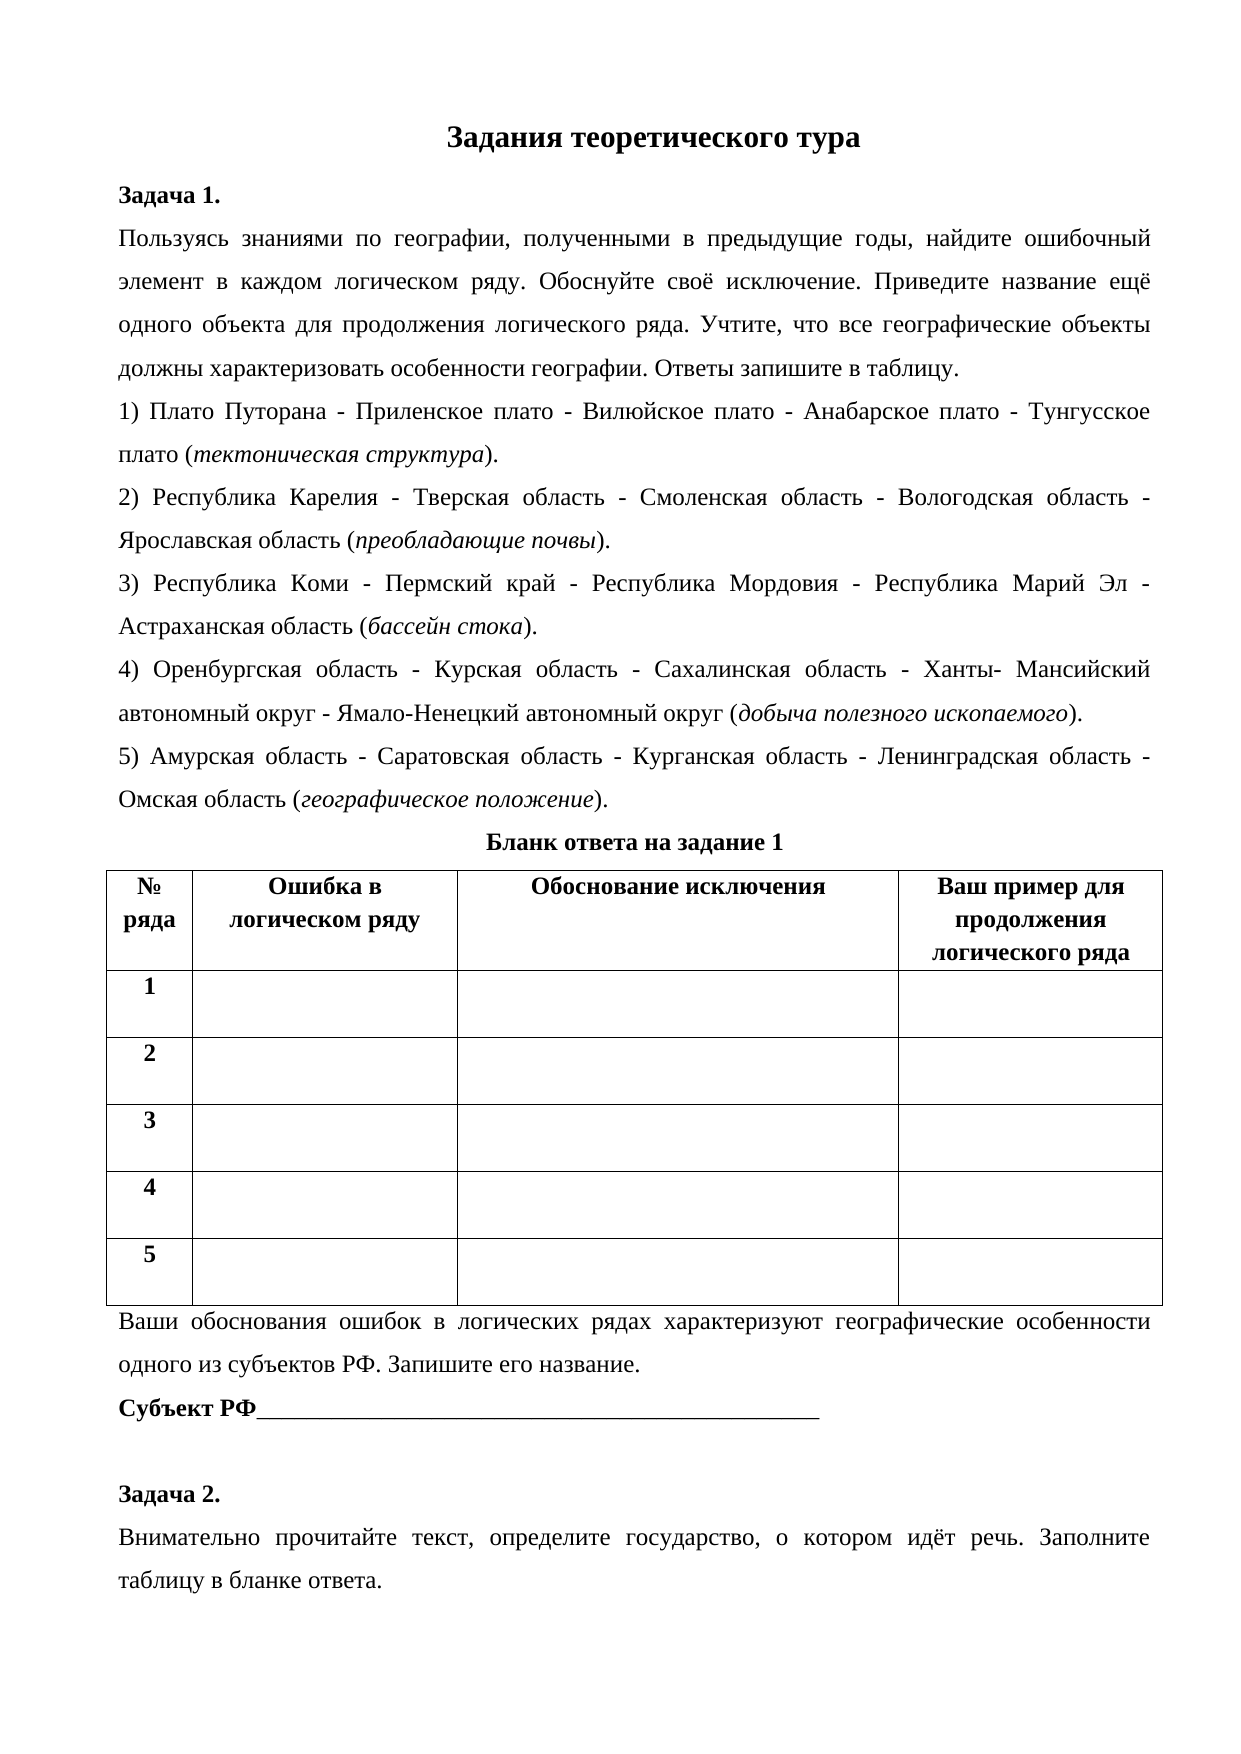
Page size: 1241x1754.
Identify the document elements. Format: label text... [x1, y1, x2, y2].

table_cell 3 [107, 1105, 192, 1171]
text Бланк ответа на задание 1 [118, 827, 1152, 856]
table_cell [899, 1172, 1162, 1238]
table_cell [899, 1239, 1162, 1305]
table_cell [193, 1105, 457, 1171]
table_header Ваш пример для продолжения логического ряда [899, 871, 1162, 970]
table_cell 5 [107, 1239, 192, 1305]
table_cell 1 [107, 971, 192, 1037]
text 4) Оренбургская область - Курская область - Сахалинская область - Ханты- Мансийский автономный округ - Ямало-Ненецкий автономный округ (добыча полезного ископаемого). [118, 654, 1152, 726]
table_cell [458, 1105, 898, 1171]
table_header № ряда [107, 871, 192, 970]
text 2) Республика Карелия - Тверская область - Смоленская область - Вологодская область - Ярославская область (преобладающие почвы). [118, 482, 1152, 554]
table_cell [899, 971, 1162, 1037]
text 1) Плато Путорана - Приленское плато - Вилюйское плато - Анабарское плато - Тунгусское плато (тектоническая структура). [118, 396, 1152, 468]
table_header Ошибка в логическом ряду [193, 871, 457, 970]
table_cell [458, 1038, 898, 1104]
text Субъект РФ_____________________________________________ [118, 1393, 1152, 1421]
table_header Обоснование исключения [458, 871, 898, 970]
table_cell [458, 971, 898, 1037]
text 5) Амурская область - Саратовская область - Курганская область - Ленинградская область - Омская область (географическое положение). [118, 741, 1152, 813]
table_cell [193, 1172, 457, 1238]
table_cell [899, 1105, 1162, 1171]
text Задача 1. [118, 180, 1152, 209]
table_cell [193, 1239, 457, 1305]
table_cell 2 [107, 1038, 192, 1104]
table_cell [193, 1038, 457, 1104]
text 3) Республика Коми - Пермский край - Республика Мордовия - Республика Марий Эл - Астраханская область (бассейн стока). [118, 568, 1152, 640]
table_cell [193, 971, 457, 1037]
table_cell [899, 1038, 1162, 1104]
table_cell 4 [107, 1172, 192, 1238]
text Внимательно прочитайте текст, определите государство, о котором идёт речь. Заполните таблицу в бланке ответа. [118, 1522, 1152, 1594]
text Пользуясь знаниями по географии, полученными в предыдущие годы, найдите ошибочный элемент в каждом логическом ряду. Обоснуйте своё исключение. Приведите название ещё одного объекта для продолжения логического ряда. Учтите, что все географические объекты должны характеризовать особенности географии. Ответы запишите в таблицу. [118, 223, 1152, 381]
table_cell [458, 1172, 898, 1238]
text Ваши обоснования ошибок в логических рядах характеризуют географические особенности одного из субъектов РФ. Запишите его название. [118, 1306, 1152, 1378]
text Задача 2. [118, 1479, 1152, 1508]
text Задания теоретического тура [156, 118, 1152, 154]
table_cell [458, 1239, 898, 1305]
